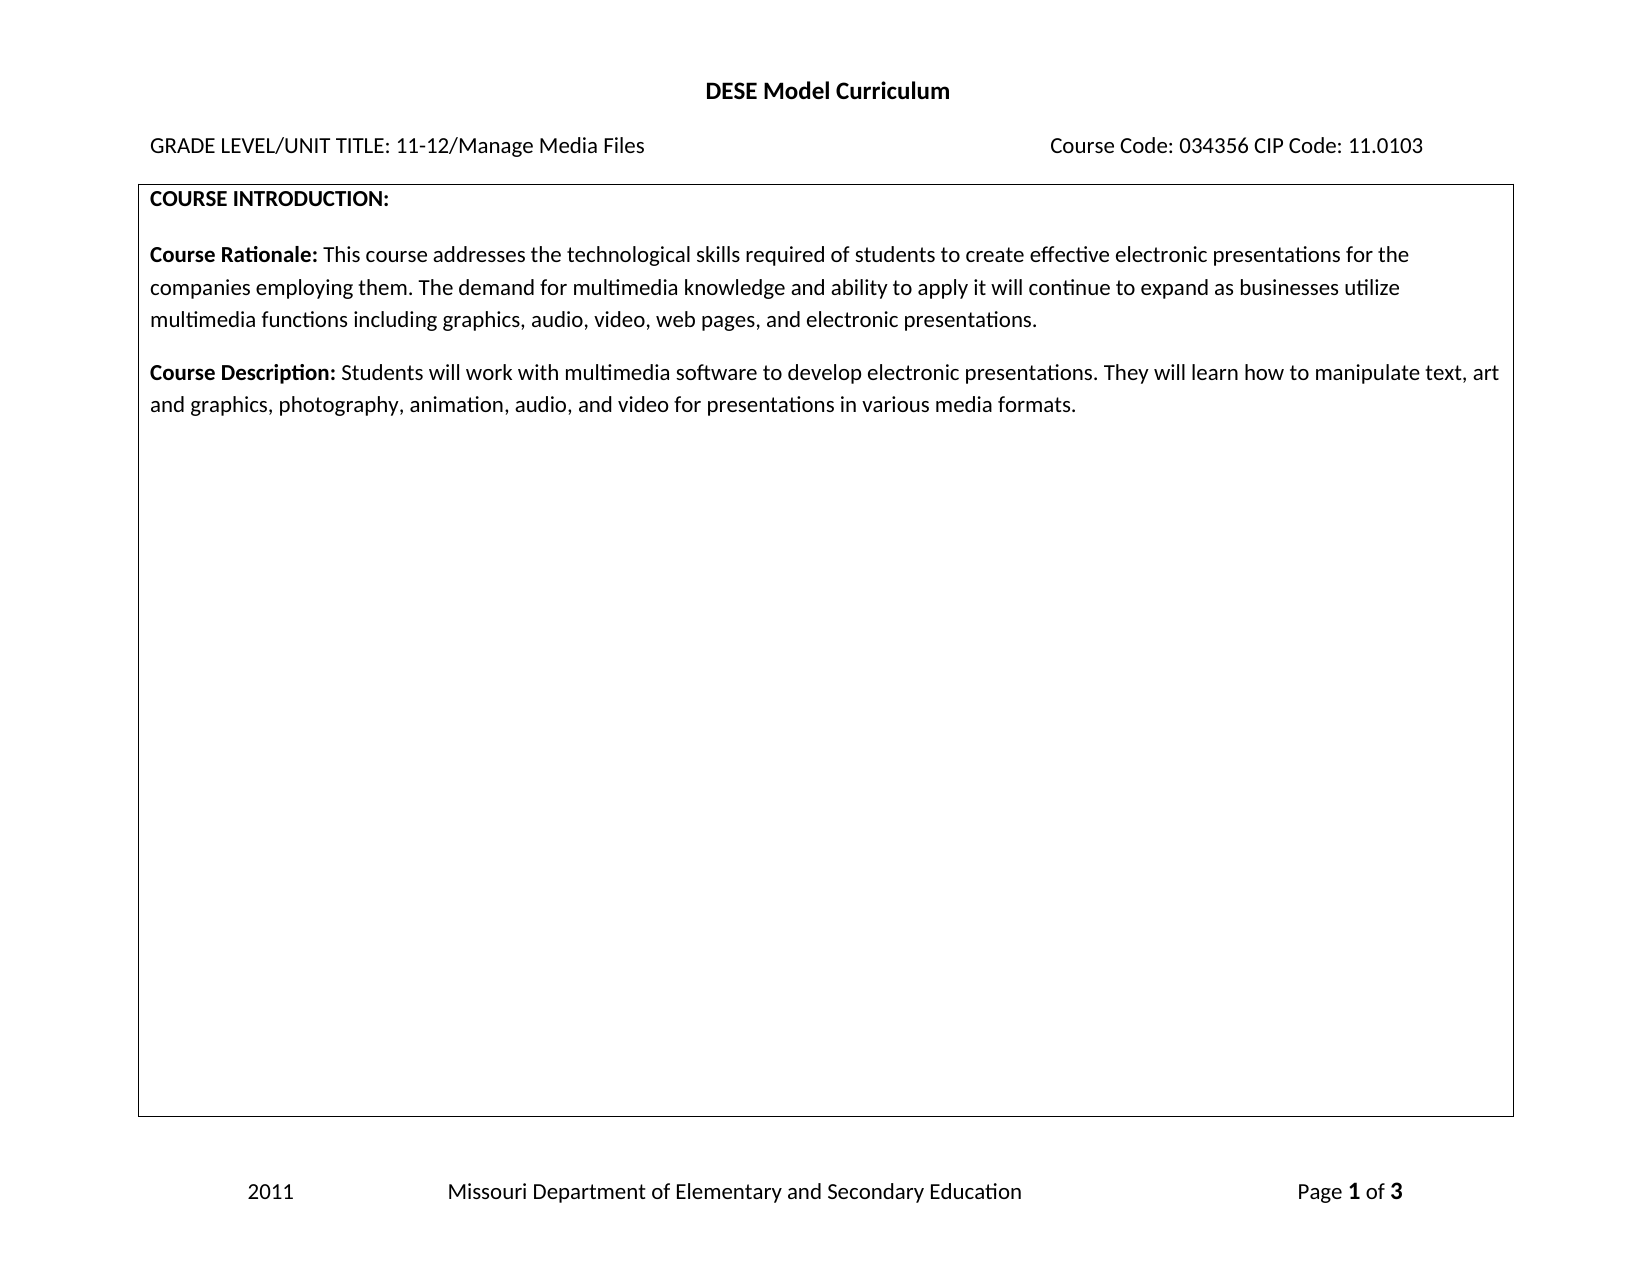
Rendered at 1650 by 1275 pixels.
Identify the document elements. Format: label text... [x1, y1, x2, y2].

table_header COURSE INTRODUCTION: Course Rationale: This course addresses the technological skills required of students to create effective electronic presentations for the companies employing them. The demand for multimedia knowledge and ability to apply it will continue to expand as businesses utilize multimedia functions including graphics, audio, video, web pages, and electronic presentations. Course Description: Students will work with multimedia software to develop electronic presentations. They will learn how to manipulate text, art and graphics, photography, animation, audio, and video for presentations in various media formats. [139, 185, 1513, 1116]
